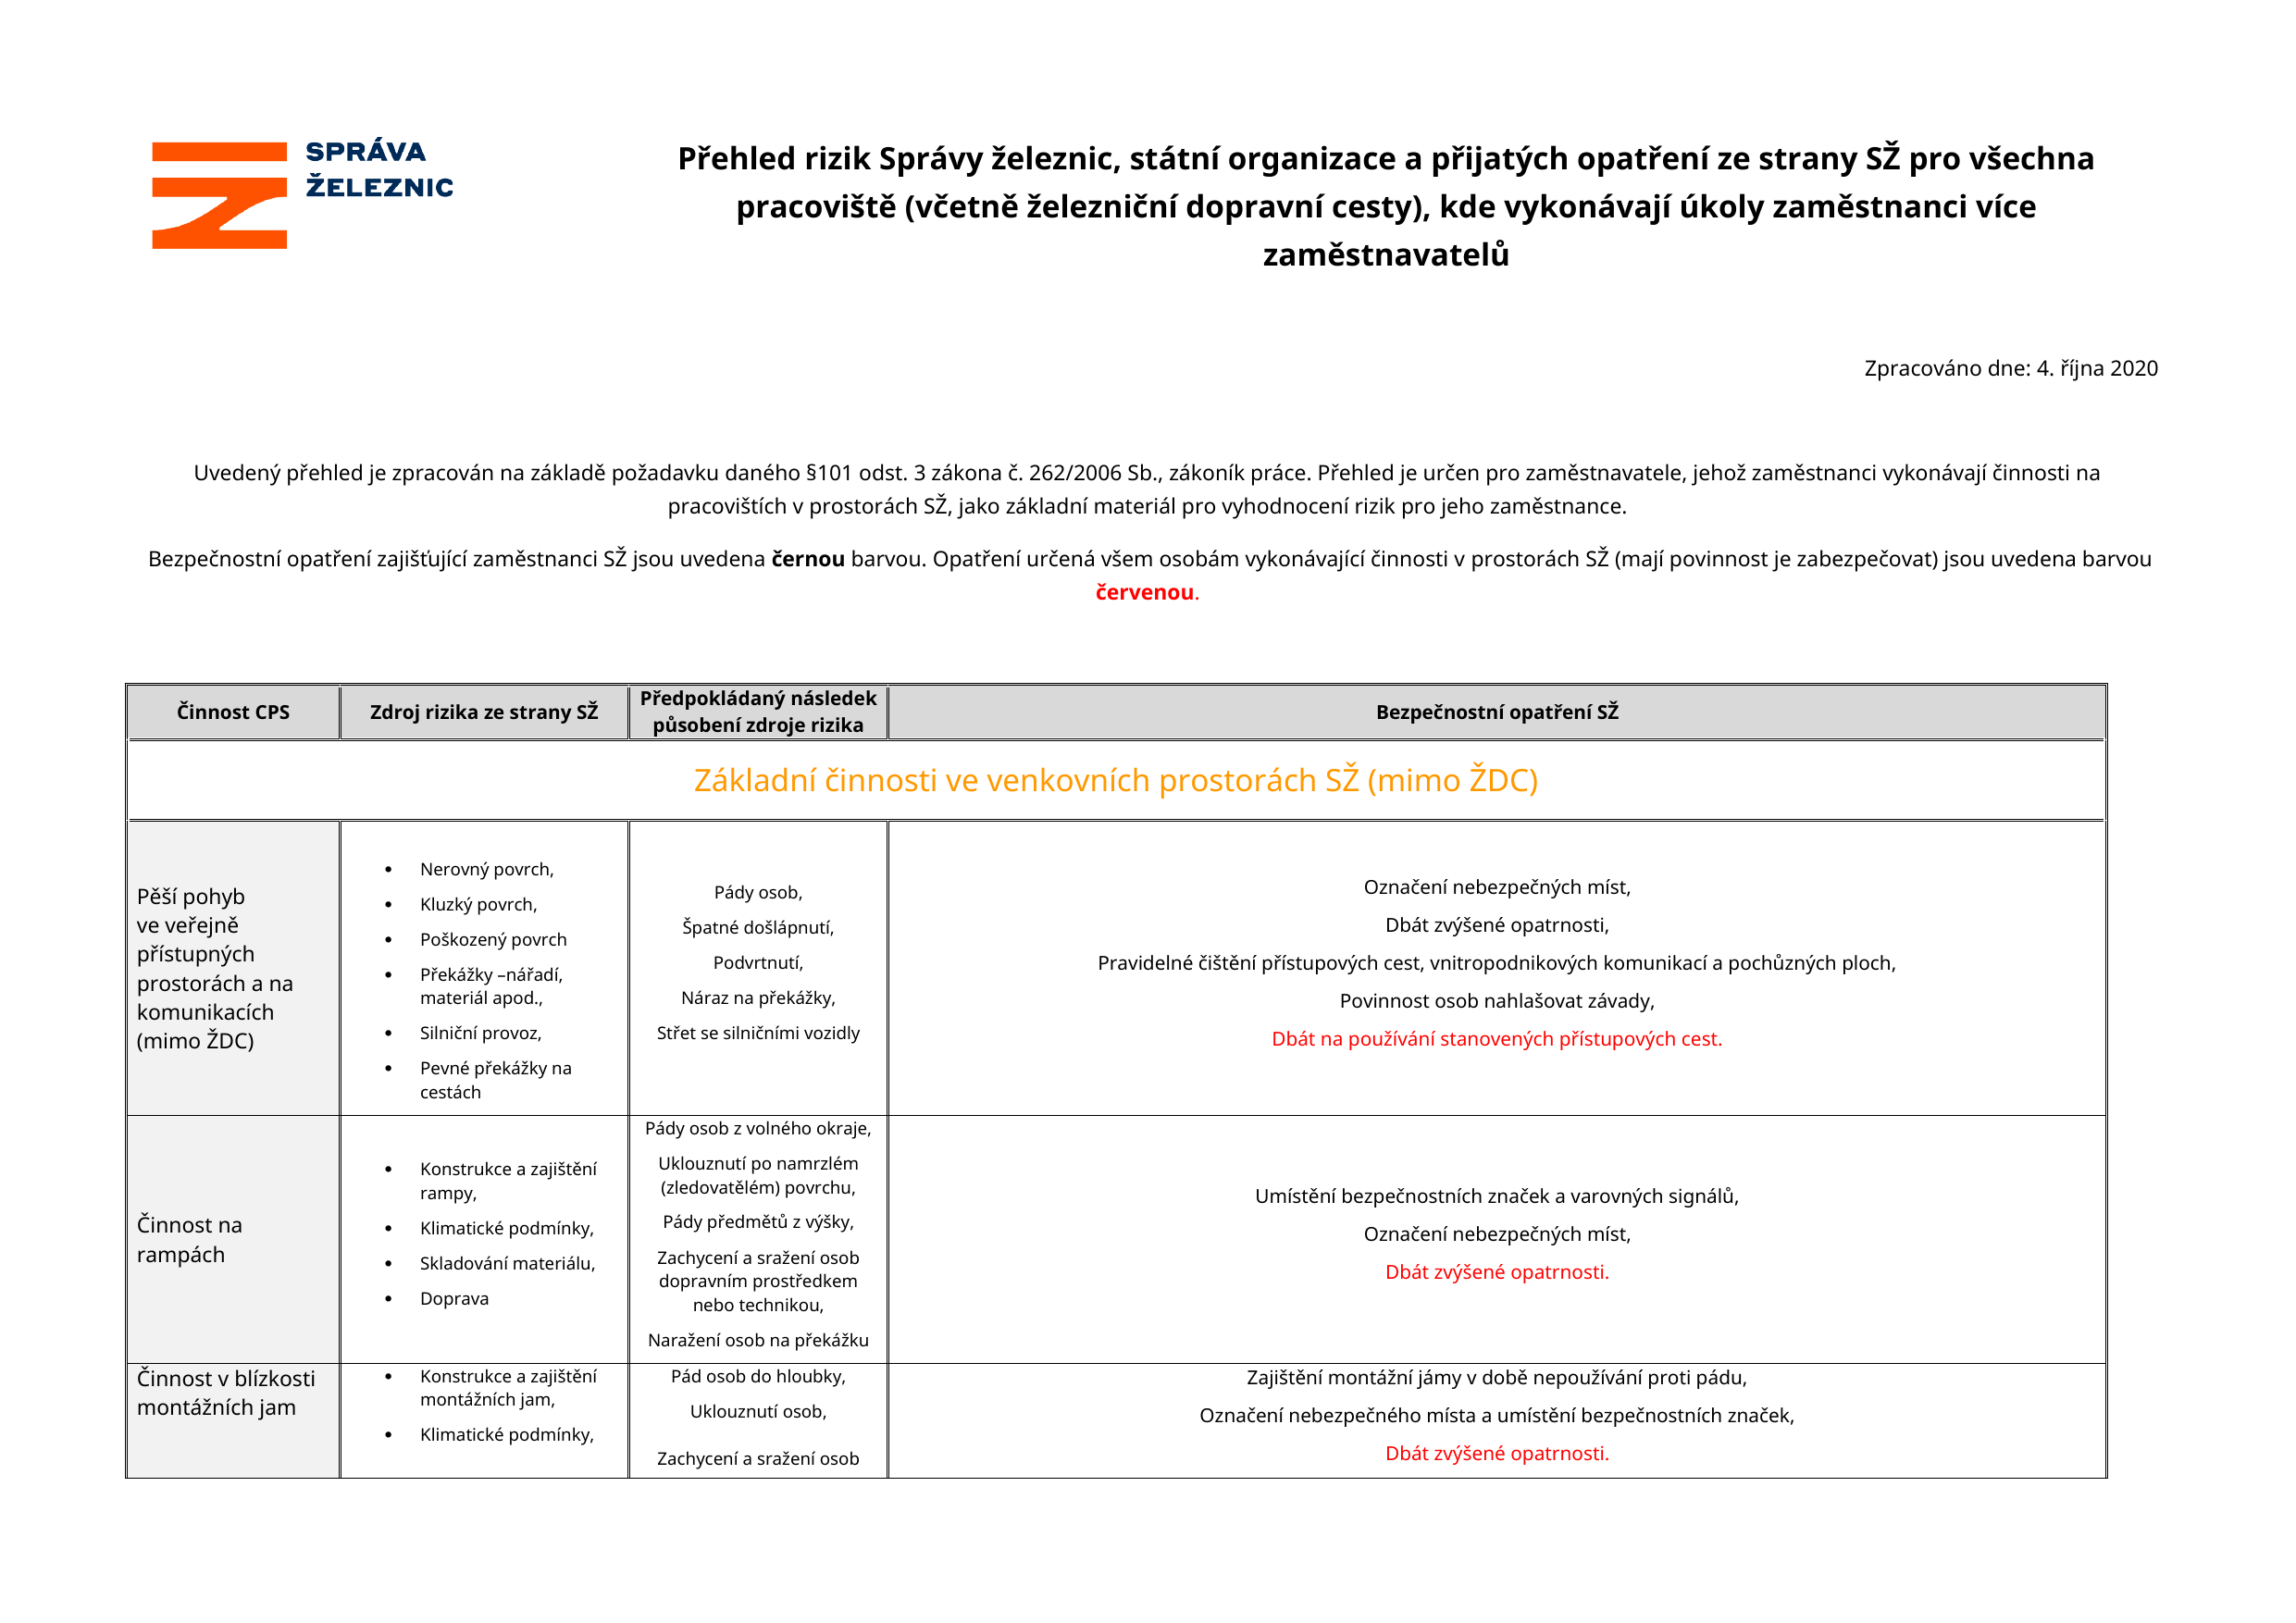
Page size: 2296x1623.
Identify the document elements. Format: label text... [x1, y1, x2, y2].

table_cell Činnost na rampách [128, 1116, 339, 1363]
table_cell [889, 1364, 2105, 1478]
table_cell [341, 1364, 627, 1478]
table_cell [630, 1364, 887, 1478]
table_cell Činnost v blízkosti montážních jam [128, 1364, 339, 1478]
table_cell Pády osob, Špatné došlápnutí, Podvrtnutí, Náraz na překážky, Střet se silničními vozidly [630, 822, 887, 1115]
table_cell Umístění bezpečnostních značek a varovných signálů, Označení nebezpečných míst, Dbát zvýšené opatrnosti. [889, 1116, 2105, 1363]
table_header Činnost CPS [128, 684, 341, 737]
text Uvedený přehled je zpracován na základě požadavku daného §101 odst. 3 zákona č. 262/2006 Sb., zákoník práce. Přehled je určen pro zaměstnavatele, jehož zaměstnanci vykonávají činnosti na pracovištích v prostorách SŽ, jako základní materiál pro vyhodnocení rizik pro jeho zaměstnance. [137, 458, 2159, 520]
table_cell Označení nebezpečných míst, Dbát zvýšené opatrnosti, Pravidelné čištění přístupových cest, vnitropodnikových komunikací a pochůzných ploch, Povinnost osob nahlašovat závady, Dbát na používání stanovených přístupových cest. [888, 819, 2106, 1115]
table_header Bezpečnostní opatření SŽ [888, 686, 2105, 737]
text Přehled rizik Správy železnic, státní organizace a přijatých opatření ze strany SŽ pro všechna pracoviště (včetně železniční dopravní cesty), kde vykonávají úkoly zaměstnanci více zaměstnavatelů [614, 137, 2159, 275]
table_header Zdroj rizika ze strany SŽ [341, 686, 628, 737]
text Bezpečnostní opatření zajišťující zaměstnanci SŽ jsou uvedena černou barvou. Opatření určená všem osobám vykonávající činnosti v prostorách SŽ (mají povinnost je zabezpečovat) jsou uvedena barvou červenou. [137, 544, 2159, 606]
table_cell Nerovný povrch, Kluzký povrch, Poškozený povrch Překážky –nářadí, materiál apod., Silniční provoz, Pevné překážky na cestách [341, 822, 627, 1115]
picture [152, 137, 453, 249]
table_cell Základní činnosti ve venkovních prostorách SŽ (mimo ŽDC) [128, 738, 2105, 819]
table_header Předpokládaný následek působení zdroje rizika [628, 684, 888, 737]
table_cell Pěší pohyb ve veřejně přístupných prostorách a na komunikacích (mimo ŽDC) [126, 819, 341, 1115]
table_cell Pády osob z volného okraje, Uklouznutí po namrzlém (zledovatělém) povrchu, Pády předmětů z výšky, Zachycení a sražení osob dopravním prostředkem nebo technikou, Naražení osob na překážku [630, 1116, 887, 1363]
text Zpracováno dne: 4. října 2020 [137, 353, 2159, 382]
table_cell Konstrukce a zajištění rampy, Klimatické podmínky, Skladování materiálu, Doprava [341, 1116, 627, 1363]
